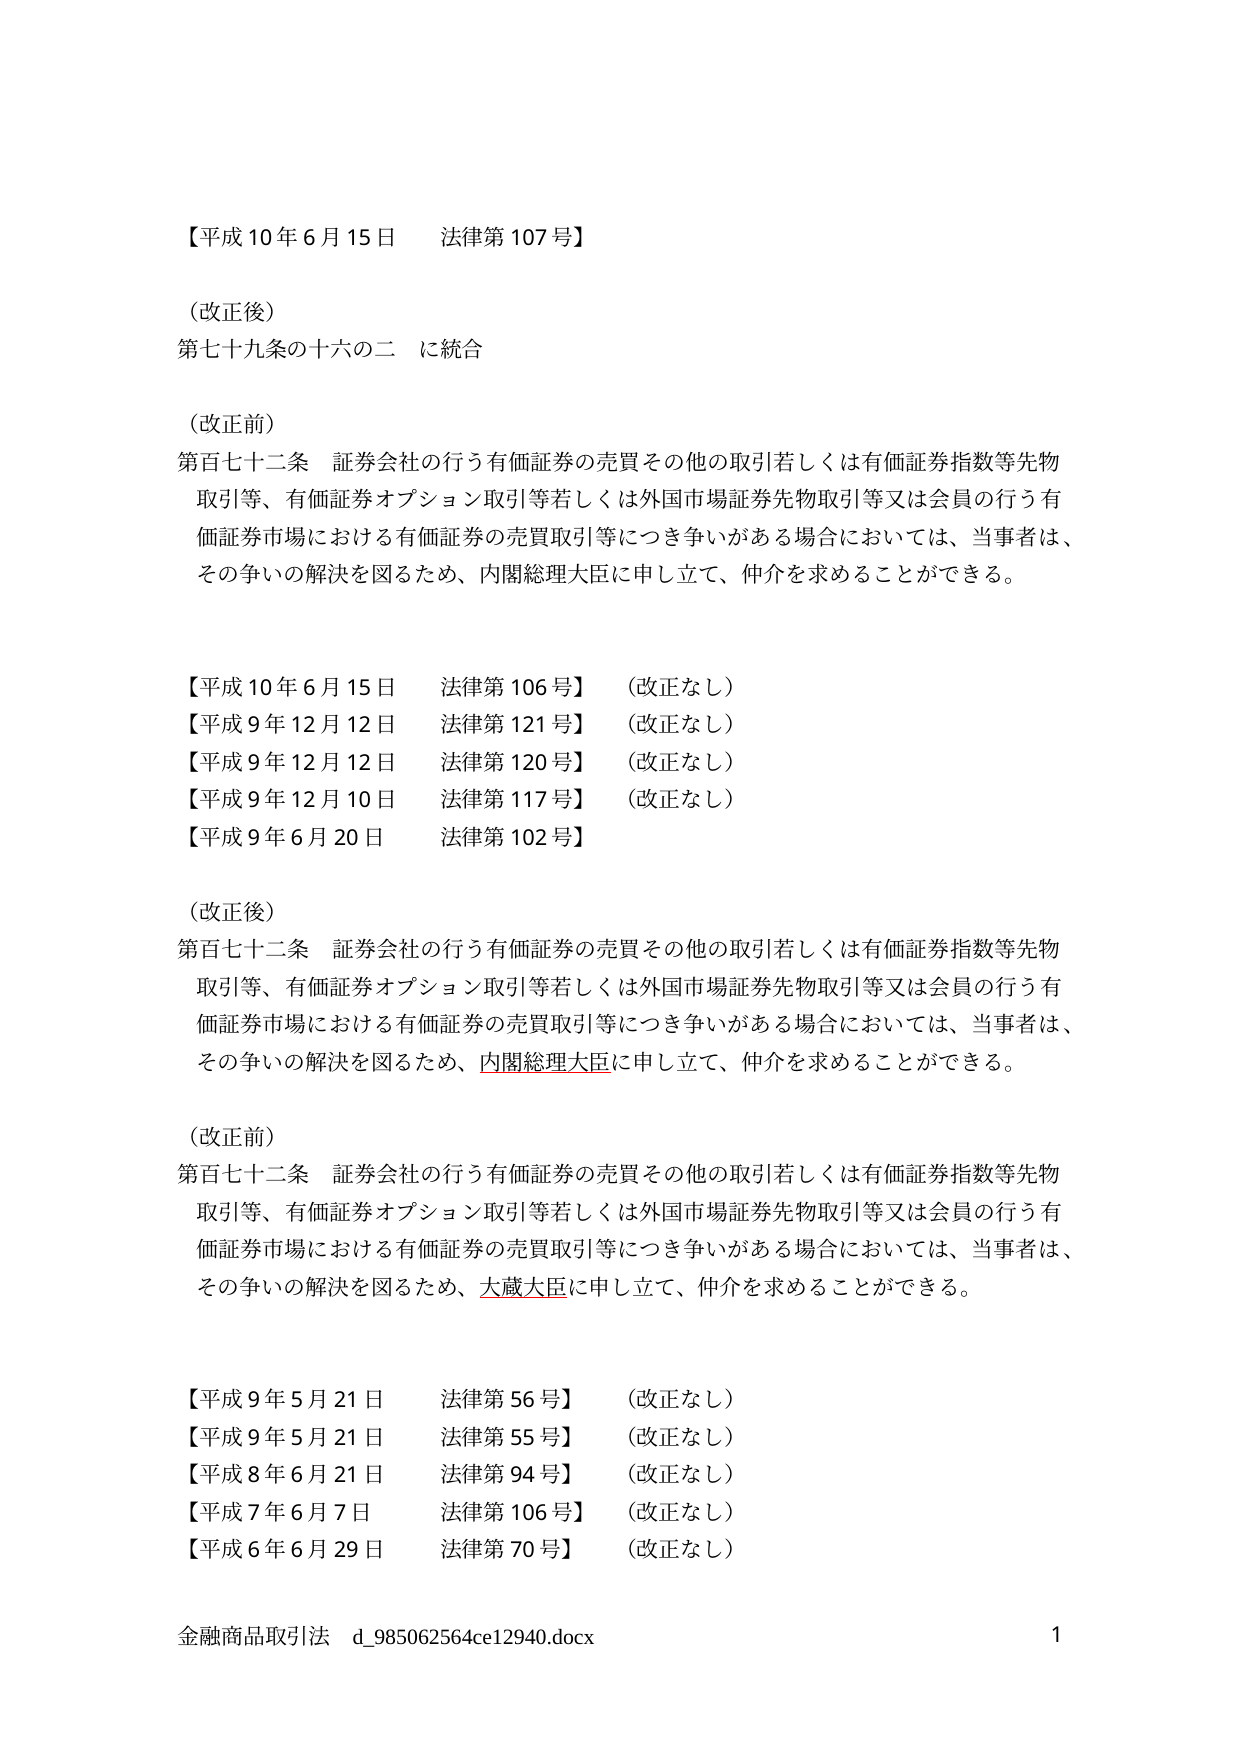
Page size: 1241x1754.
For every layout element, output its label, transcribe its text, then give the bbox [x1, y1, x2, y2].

text （改正後） [177, 292, 1063, 329]
text 【平成6年6月29日 法律第70号】 （改正なし） [177, 1529, 1063, 1567]
text 【平成9年12月12日 法律第121号】 （改正なし） [177, 704, 1063, 742]
text 【平成10年6月15日 法律第107号】 [177, 217, 1063, 254]
text 第百七十二条 証券会社の行う有価証券の売買その他の取引若しくは有価証券指数等先物取引等、有価証券オプション取引等若しくは外国市場証券先物取引等又は会員の行う有価証券市場における有価証券の売買取引等につき争いがある場合においては、当事者は、その争いの解決を図るため、内閣総理大臣に申し立て、仲介を求めることができる。 [177, 929, 1063, 1079]
text 第百七十二条 証券会社の行う有価証券の売買その他の取引若しくは有価証券指数等先物取引等、有価証券オプション取引等若しくは外国市場証券先物取引等又は会員の行う有価証券市場における有価証券の売買取引等につき争いがある場合においては、当事者は、その争いの解決を図るため、内閣総理大臣に申し立て、仲介を求めることができる。 [177, 442, 1063, 592]
text （改正後） [177, 892, 1063, 929]
text （改正前） [177, 404, 1063, 442]
text 第百七十二条 証券会社の行う有価証券の売買その他の取引若しくは有価証券指数等先物取引等、有価証券オプション取引等若しくは外国市場証券先物取引等又は会員の行う有価証券市場における有価証券の売買取引等につき争いがある場合においては、当事者は、その争いの解決を図るため、大蔵大臣に申し立て、仲介を求めることができる。 [177, 1154, 1063, 1304]
text 【平成10年6月15日 法律第106号】 （改正なし） [177, 667, 1063, 704]
text 第七十九条の十六の二 に統合 [177, 329, 1063, 367]
text 【平成9年12月10日 法律第117号】 （改正なし） [177, 779, 1063, 817]
text 【平成9年5月21日 法律第55号】 （改正なし） [177, 1417, 1063, 1454]
text 【平成9年5月21日 法律第56号】 （改正なし） [177, 1379, 1063, 1417]
text 【平成9年6月20日 法律第102号】 [177, 817, 1063, 854]
text 【平成8年6月21日 法律第94号】 （改正なし） [177, 1454, 1063, 1492]
text （改正前） [177, 1117, 1063, 1154]
text 【平成9年12月12日 法律第120号】 （改正なし） [177, 742, 1063, 779]
text 【平成7年6月7日 法律第106号】 （改正なし） [177, 1492, 1063, 1529]
